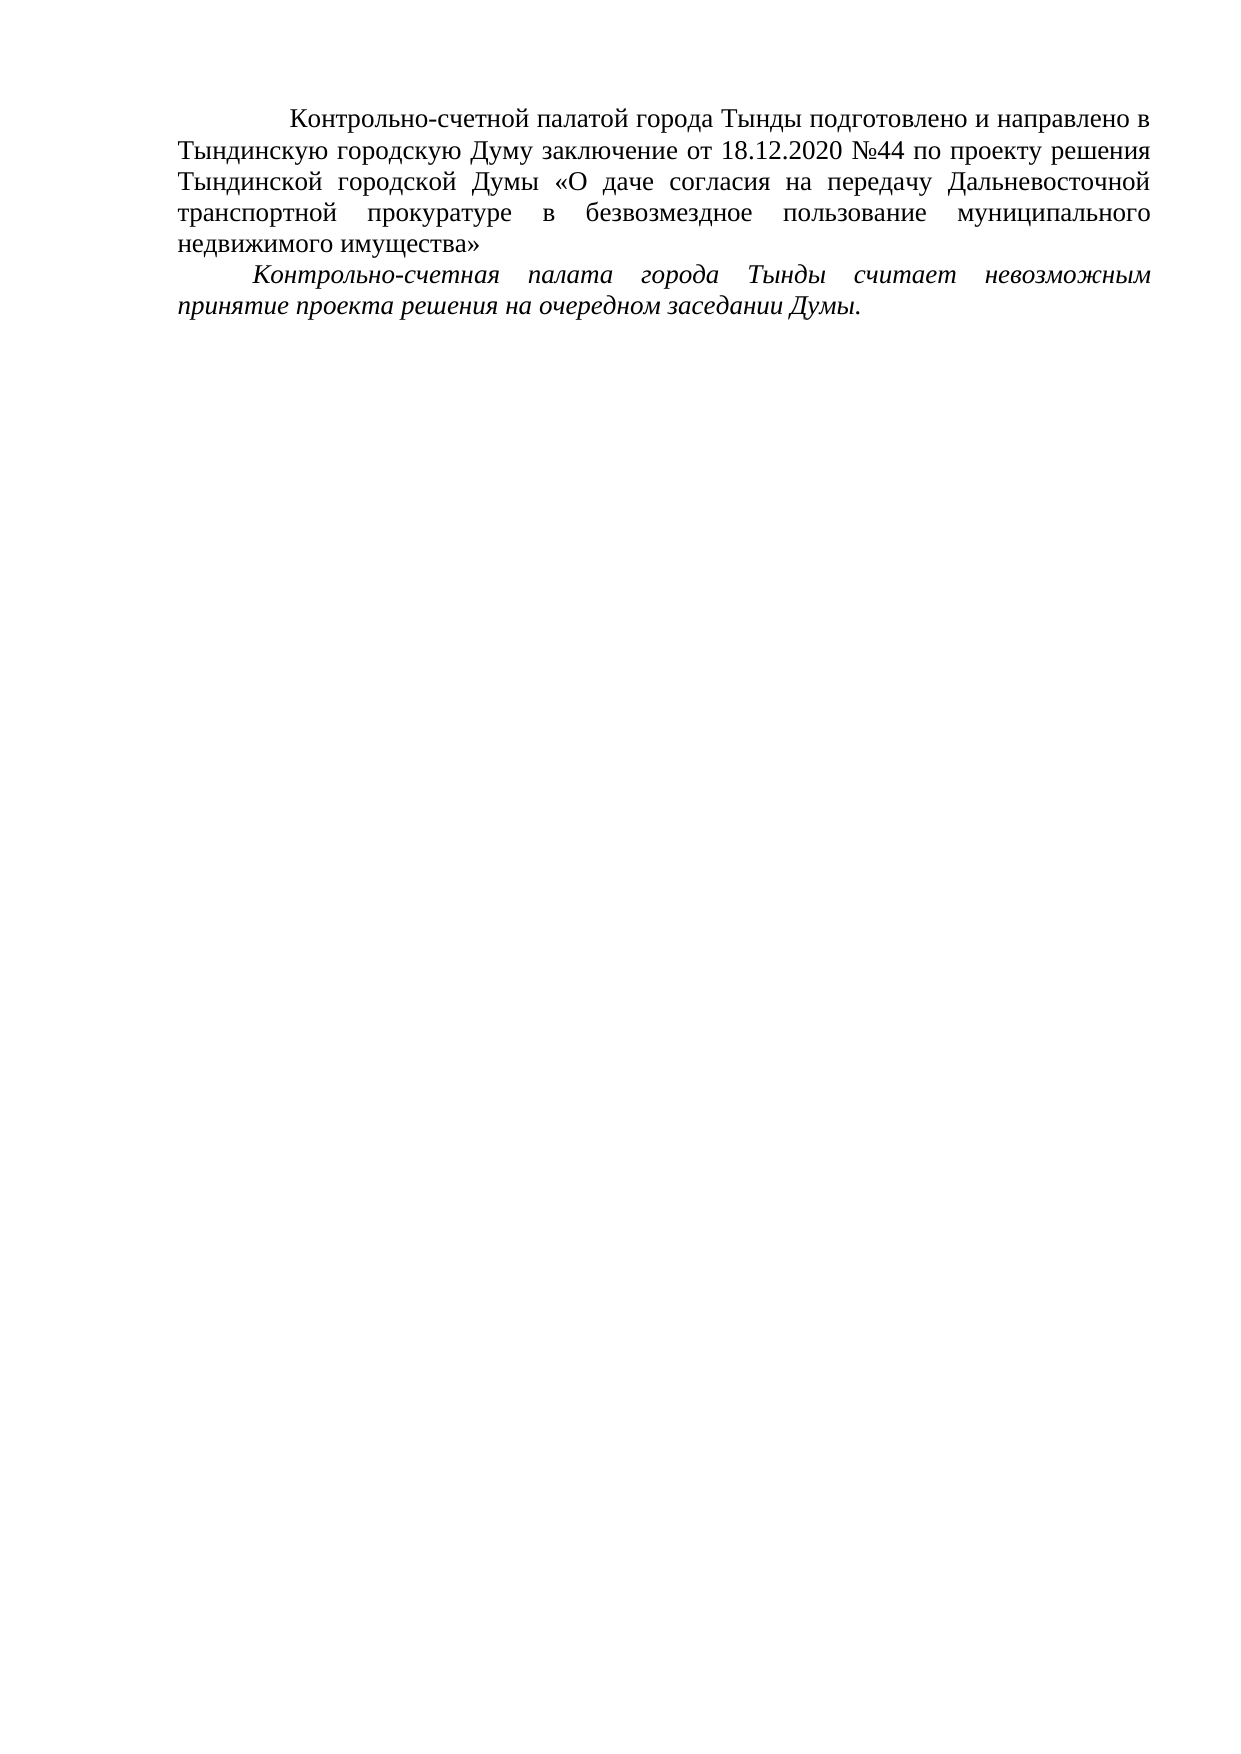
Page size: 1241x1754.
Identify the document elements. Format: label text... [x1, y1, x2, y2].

text Контрольно-счетной палатой города Тынды подготовлено и направлено в Тындинскую городскую Думу заключение от 18.12.2020 №44 по проекту решения Тындинской городской Думы «О даче согласия на передачу Дальневосточной транспортной прокуратуре в безвозмездное пользование муниципального недвижимого имущества» [177, 103, 1152, 258]
text Контрольно-счетная палата города Тынды считает невозможным принятие проекта решения на очередном заседании Думы. [177, 258, 1152, 321]
